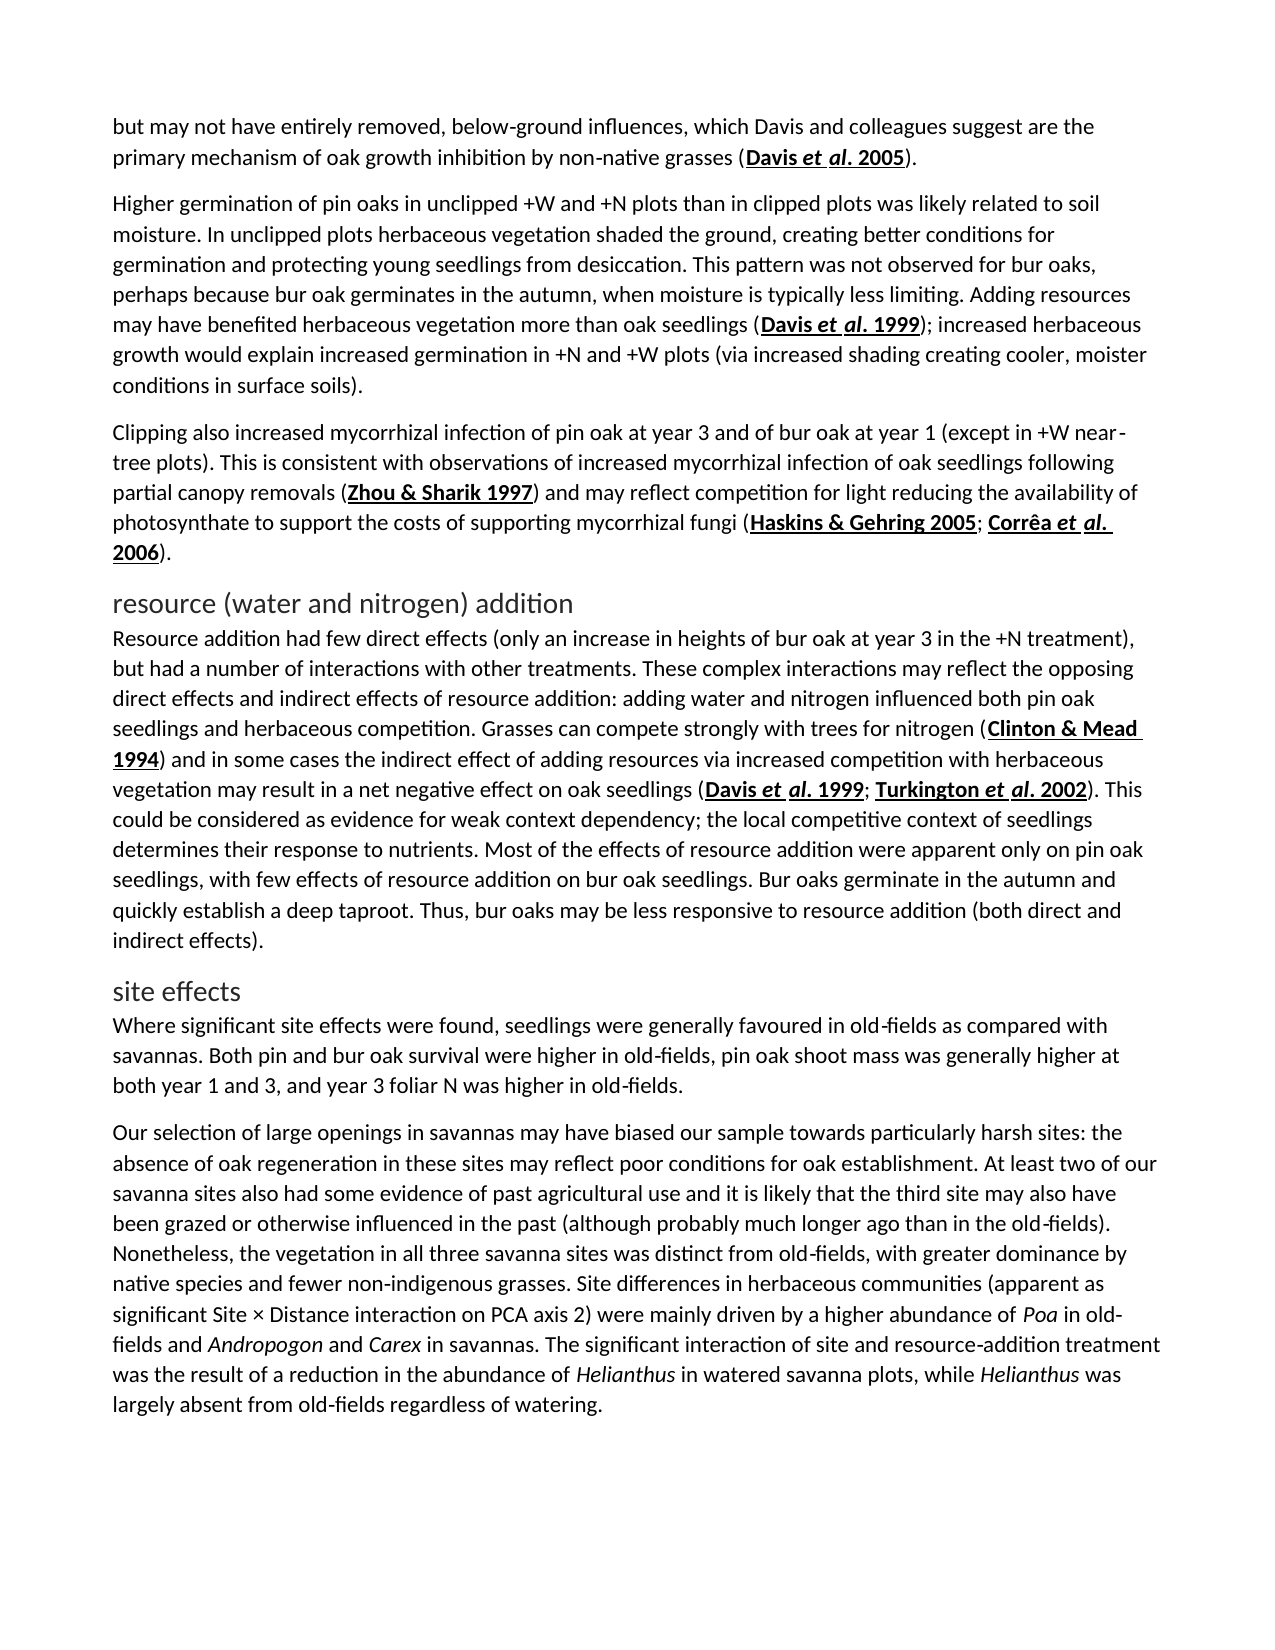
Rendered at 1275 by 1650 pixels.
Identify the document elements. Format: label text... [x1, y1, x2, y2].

text Where significant site effects were found, seedlings were generally favoured in old‐fields as compared with savannas. Both pin and bur oak survival were higher in old‐fields, pin oak shoot mass was generally higher at both year 1 and 3, and year 3 foliar N was higher in old‐fields. [112, 1011, 1162, 1100]
text Higher germination of pin oaks in unclipped +W and +N plots than in clipped plots was likely related to soil moisture. In unclipped plots herbaceous vegetation shaded the ground, creating better conditions for germination and protecting young seedlings from desiccation. This pattern was not observed for bur oaks, perhaps because bur oak germinates in the autumn, when moisture is typically less limiting. Adding resources may have benefited herbaceous vegetation more than oak seedlings (Davis et al. 1999); increased herbaceous growth would explain increased germination in +N and +W plots (via increased shading creating cooler, moister conditions in surface soils). [112, 189, 1162, 399]
text Our selection of large openings in savannas may have biased our sample towards particularly harsh sites: the absence of oak regeneration in these sites may reflect poor conditions for oak establishment. At least two of our savanna sites also had some evidence of past agricultural use and it is likely that the third site may also have been grazed or otherwise influenced in the past (although probably much longer ago than in the old‐fields). Nonetheless, the vegetation in all three savanna sites was distinct from old‐fields, with greater dominance by native species and fewer non‐indigenous grasses. Site differences in herbaceous communities (apparent as significant Site × Distance interaction on PCA axis 2) were mainly driven by a higher abundance of Poa in old‐fields and Andropogon and Carex in savannas. The significant interaction of site and resource‐addition treatment was the result of a reduction in the abundance of Helianthus in watered savanna plots, while Helianthus was largely absent from old‐fields regardless of watering. [112, 1118, 1162, 1418]
subtitle resource (water and nitrogen) addition [112, 585, 1162, 621]
subtitle site effects [112, 973, 1162, 1008]
text Resource addition had few direct effects (only an increase in heights of bur oak at year 3 in the +N treatment), but had a number of interactions with other treatments. These complex interactions may reflect the opposing direct effects and indirect effects of resource addition: adding water and nitrogen influenced both pin oak seedlings and herbaceous competition. Grasses can compete strongly with trees for nitrogen (Clinton & Mead 1994) and in some cases the indirect effect of adding resources via increased competition with herbaceous vegetation may result in a net negative effect on oak seedlings (Davis et al. 1999; Turkington et al. 2002). This could be considered as evidence for weak context dependency; the local competitive context of seedlings determines their response to nutrients. Most of the effects of resource addition were apparent only on pin oak seedlings, with few effects of resource addition on bur oak seedlings. Bur oaks germinate in the autumn and quickly establish a deep taproot. Thus, bur oaks may be less responsive to resource addition (both direct and indirect effects). [112, 624, 1162, 954]
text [112, 112, 1162, 171]
text Clipping also increased mycorrhizal infection of pin oak at year 3 and of bur oak at year 1 (except in +W near‐tree plots). This is consistent with observations of increased mycorrhizal infection of oak seedlings following partial canopy removals (Zhou & Sharik 1997) and may reflect competition for light reducing the availability of photosynthate to support the costs of supporting mycorrhizal fungi (Haskins & Gehring 2005; Corrêa et al. 2006). [112, 418, 1162, 567]
